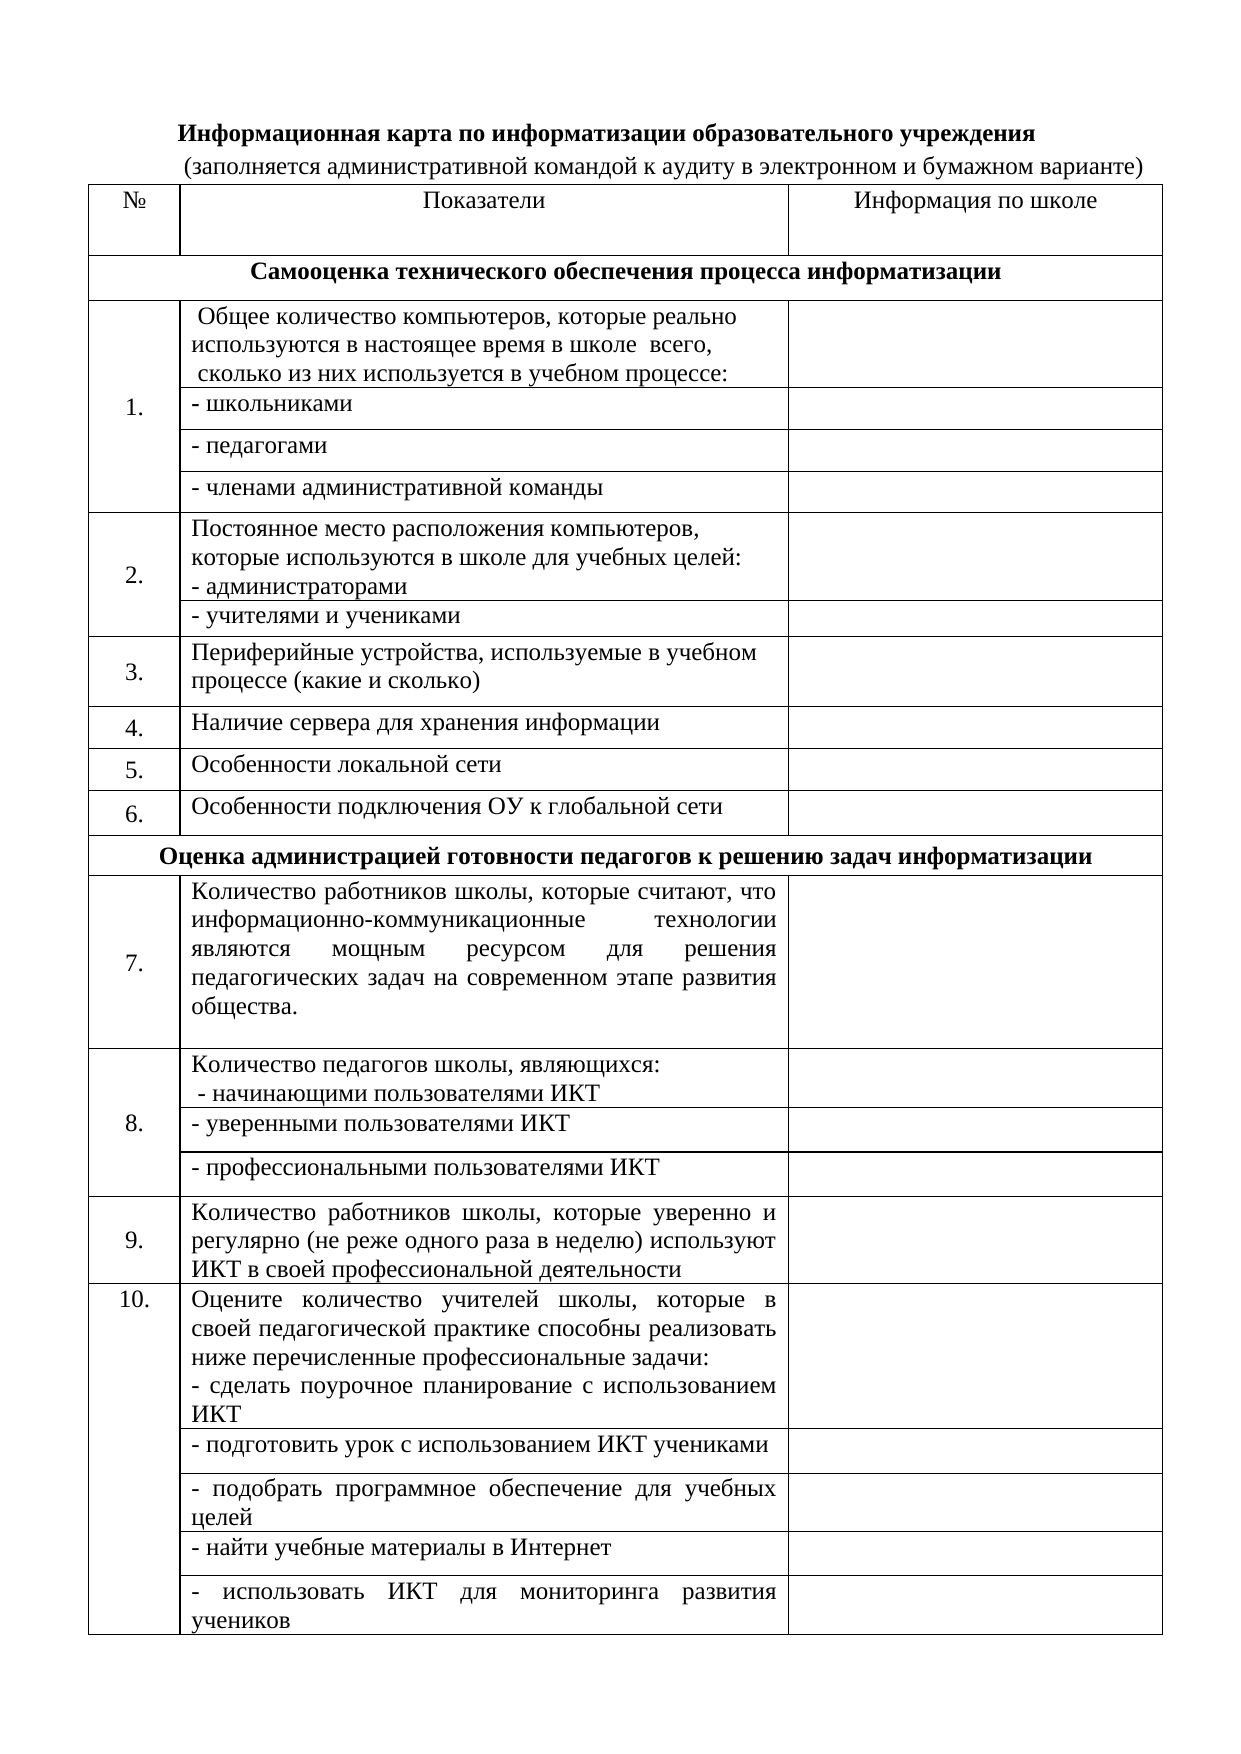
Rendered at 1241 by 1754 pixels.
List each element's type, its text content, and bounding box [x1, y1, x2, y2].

table_cell [789, 388, 1162, 429]
table_cell Общее количество компьютеров, которые реально используются в настоящее время в школе всего, сколько из них используется в учебном процессе: [181, 301, 788, 387]
text Информационная карта по информатизации образовательного учреждения [177, 118, 1152, 147]
table_cell 8. [89, 1049, 179, 1196]
table_cell - использовать ИКТ для мониторинга развития учеников [181, 1576, 788, 1634]
table_header № [89, 185, 179, 255]
table_cell [789, 1153, 1162, 1196]
table_cell 10. [89, 1284, 179, 1634]
table_cell 2. [89, 513, 179, 636]
table_cell [789, 876, 1162, 1048]
table_cell Оценка администрацией готовности педагогов к решению задач информатизации [89, 836, 1162, 875]
table_cell - учителями и учениками [181, 601, 788, 636]
table_cell [789, 1108, 1162, 1151]
table_cell Наличие сервера для хранения информации [181, 707, 788, 748]
table_cell Особенности локальной сети [181, 749, 788, 790]
table_cell - подобрать программное обеспечение для учебных целей [181, 1474, 788, 1531]
table_cell [789, 749, 1162, 790]
table_cell - подготовить урок с использованием ИКТ учениками [181, 1429, 788, 1472]
table_cell [789, 472, 1162, 512]
table_cell 1. [89, 301, 179, 512]
table_cell [789, 791, 1162, 835]
table_cell - уверенными пользователями ИКТ [181, 1108, 788, 1151]
table_cell [789, 301, 1162, 387]
table_cell Количество работников школы, которые уверенно и регулярно (не реже одного раза в неделю) используют ИКТ в своей профессиональной деятельности [181, 1197, 788, 1283]
table_cell [789, 513, 1162, 599]
table_cell Количество педагогов школы, являющихся: - начинающими пользователями ИКТ [181, 1049, 788, 1107]
table_cell [789, 637, 1162, 706]
table_cell 7. [89, 876, 179, 1048]
table_cell [789, 1049, 1162, 1107]
table_cell Самооценка технического обеспечения процесса информатизации [89, 256, 1162, 300]
table_cell 6. [89, 791, 179, 835]
table_cell [789, 1576, 1162, 1634]
table_header Показатели [181, 185, 788, 255]
table_cell [789, 601, 1162, 636]
table_cell [789, 1429, 1162, 1472]
table_cell - членами административной команды [181, 472, 788, 512]
table_cell - найти учебные материалы в Интернет [181, 1532, 788, 1575]
table_cell 3. [89, 637, 179, 706]
table_cell 5. [89, 749, 179, 790]
text (заполняется административной командой к аудиту в электронном и бумажном варианте) [177, 151, 1152, 180]
table_cell [789, 1197, 1162, 1283]
table_cell Периферийные устройства, используемые в учебном процессе (какие и сколько) [181, 637, 788, 706]
table_cell 9. [89, 1197, 179, 1283]
table_cell Постоянное место расположения компьютеров, которые используются в школе для учебных целей: - администраторами [181, 513, 788, 599]
table_cell [789, 1474, 1162, 1531]
table_cell [789, 430, 1162, 471]
table_cell 4. [89, 707, 179, 748]
table_cell Оцените количество учителей школы, которые в своей педагогической практике способны реализовать ниже перечисленные профессиональные задачи: - сделать поурочное планирование с использованием ИКТ [181, 1284, 788, 1428]
table_cell - школьниками [181, 388, 788, 429]
table_header Информация по школе [789, 185, 1162, 255]
table_cell [789, 1284, 1162, 1428]
table_cell Количество работников школы, которые считают, что информационно-коммуникационные технологии являются мощным ресурсом для решения педагогических задач на современном этапе развития общества. [181, 876, 788, 1048]
table_cell [789, 1532, 1162, 1575]
table_cell - педагогами [181, 430, 788, 471]
table_cell Особенности подключения ОУ к глобальной сети [181, 791, 788, 835]
table_cell - профессиональными пользователями ИКТ [181, 1153, 788, 1196]
table_cell [789, 707, 1162, 748]
